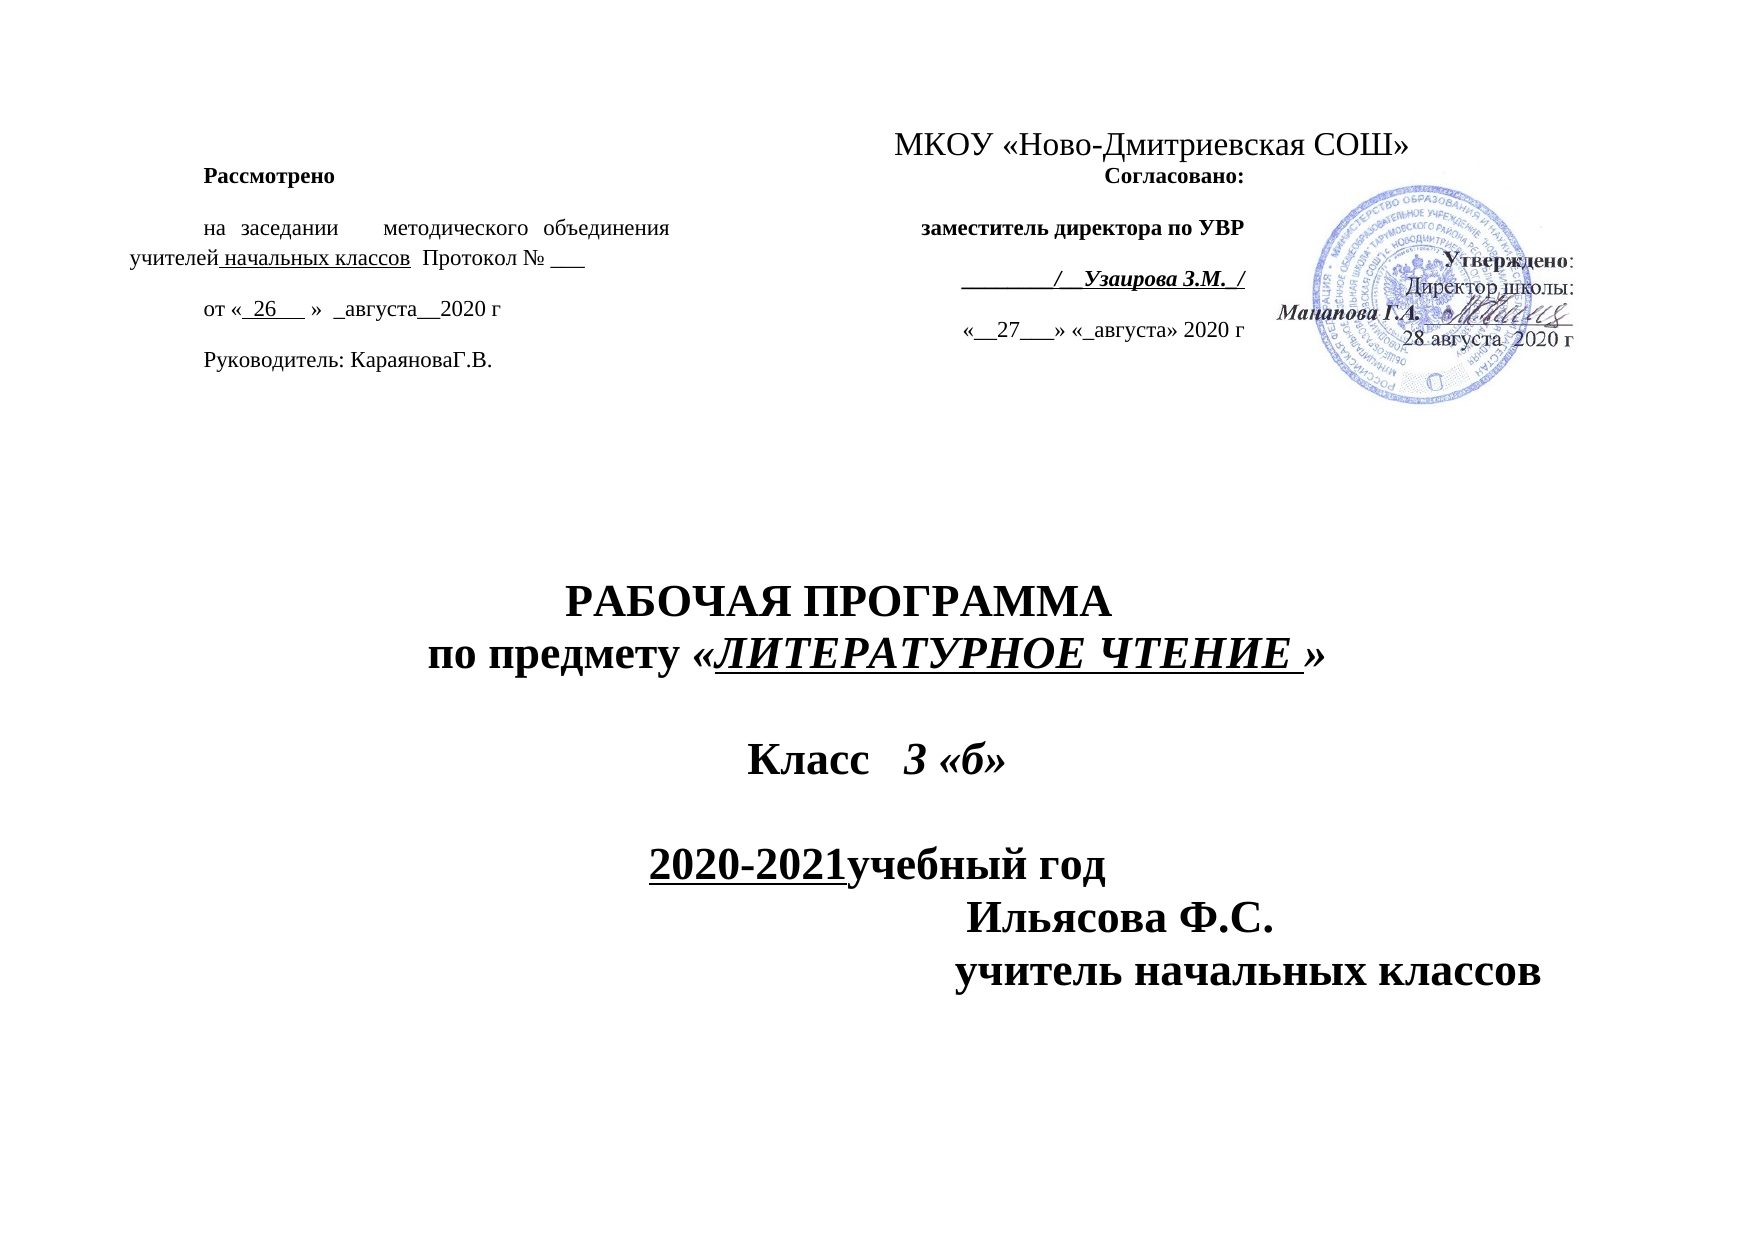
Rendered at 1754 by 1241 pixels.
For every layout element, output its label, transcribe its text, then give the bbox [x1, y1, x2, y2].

table_header Рассмотрено на заседании методического объединения учителей начальных классов Протокол № ___ от « 26 » _августа__2020 г Руководитель: КараяноваГ.В. [118, 163, 682, 540]
text учитель начальных классов [118, 942, 1636, 995]
text МКОУ «Ново-Дмитриевская СОШ» [118, 124, 1636, 163]
text по предмету «ЛИТЕРАТУРНОЕ ЧТЕНИЕ » [118, 626, 1636, 679]
text Ильясова Ф.С. [118, 890, 1636, 942]
picture [1267, 162, 1582, 410]
table_header Согласовано: заместитель директора по УВР ________/__Узаирова З.М._/ «__27___» «_августа» 2020 г [682, 163, 1256, 540]
text 2020-2021учебный год [118, 837, 1636, 890]
table_header [1256, 163, 1694, 540]
text РАБОЧАЯ ПРОГРАММА [118, 573, 1636, 626]
text Класс 3 «б» [118, 732, 1636, 784]
